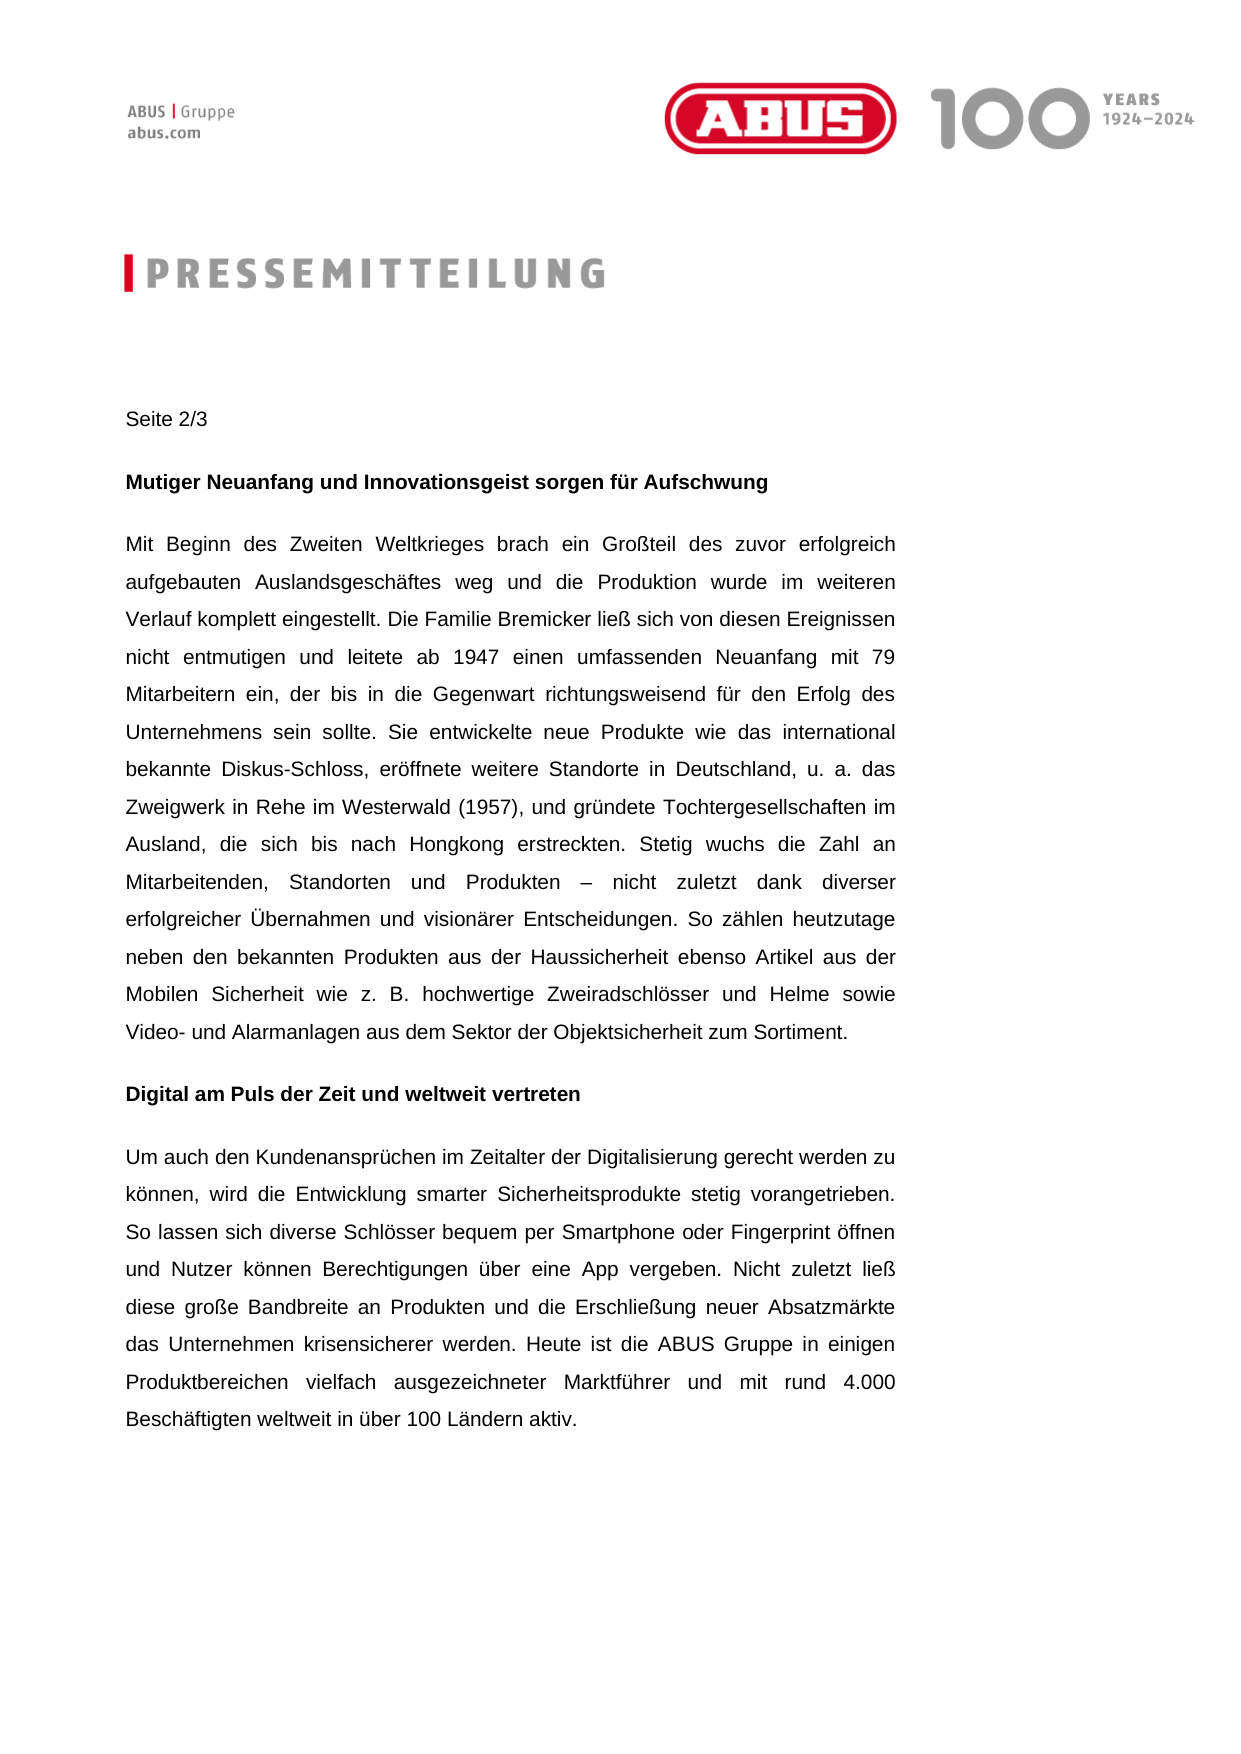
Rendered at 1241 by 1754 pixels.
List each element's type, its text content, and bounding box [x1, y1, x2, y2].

text Seite 2/3 [125, 394, 897, 431]
text Mutiger Neuanfang und Innovationsgeist sorgen für Aufschwung [125, 456, 897, 494]
text Um auch den Kundenansprüchen im Zeitalter der Digitalisierung gerecht werden zu können, wird die Entwicklung smarter Sicherheitsprodukte stetig vorangetrieben. So lassen sich diverse Schlösser bequem per Smartphone oder Fingerprint öffnen und Nutzer können Berechtigungen über eine App vergeben. Nicht zuletzt ließ diese große Bandbreite an Produkten und die Erschließung neuer Absatzmärkte das Unternehmen krisensicherer werden. Heute ist die ABUS Gruppe in einigen Produktbereichen vielfach ausgezeichneter Marktführer und mit rund 4.000 Beschäftigten weltweit in über 100 Ländern aktiv. [125, 1131, 897, 1431]
text Digital am Puls der Zeit und weltweit vertreten [125, 1069, 897, 1106]
text Mit Beginn des Zweiten Weltkrieges brach ein Großteil des zuvor erfolgreich aufgebauten Auslandsgeschäftes weg und die Produktion wurde im weiteren Verlauf komplett eingestellt. Die Familie Bremicker ließ sich von diesen Ereignissen nicht entmutigen und leitete ab 1947 einen umfassenden Neuanfang mit 79 Mitarbeitern ein, der bis in die Gegenwart richtungsweisend für den Erfolg des Unternehmens sein sollte. Sie entwickelte neue Produkte wie das international bekannte Diskus-Schloss, eröffnete weitere Standorte in Deutschland, u. a. das Zweigwerk in Rehe im Westerwald (1957), und gründete Tochtergesellschaften im Ausland, die sich bis nach Hongkong erstreckten. Stetig wuchs die Zahl an Mitarbeitenden, Standorten und Produkten – nicht zuletzt dank diverser erfolgreicher Übernahmen und visionärer Entscheidungen. So zählen heutzutage neben den bekannten Produkten aus der Haussicherheit ebenso Artikel aus der Mobilen Sicherheit wie z. B. hochwertige Zweiradschlösser und Helme sowie Video- und Alarmanlagen aus dem Sektor der Objektsicherheit zum Sortiment. [125, 519, 897, 1044]
picture [0, 6, 1241, 332]
